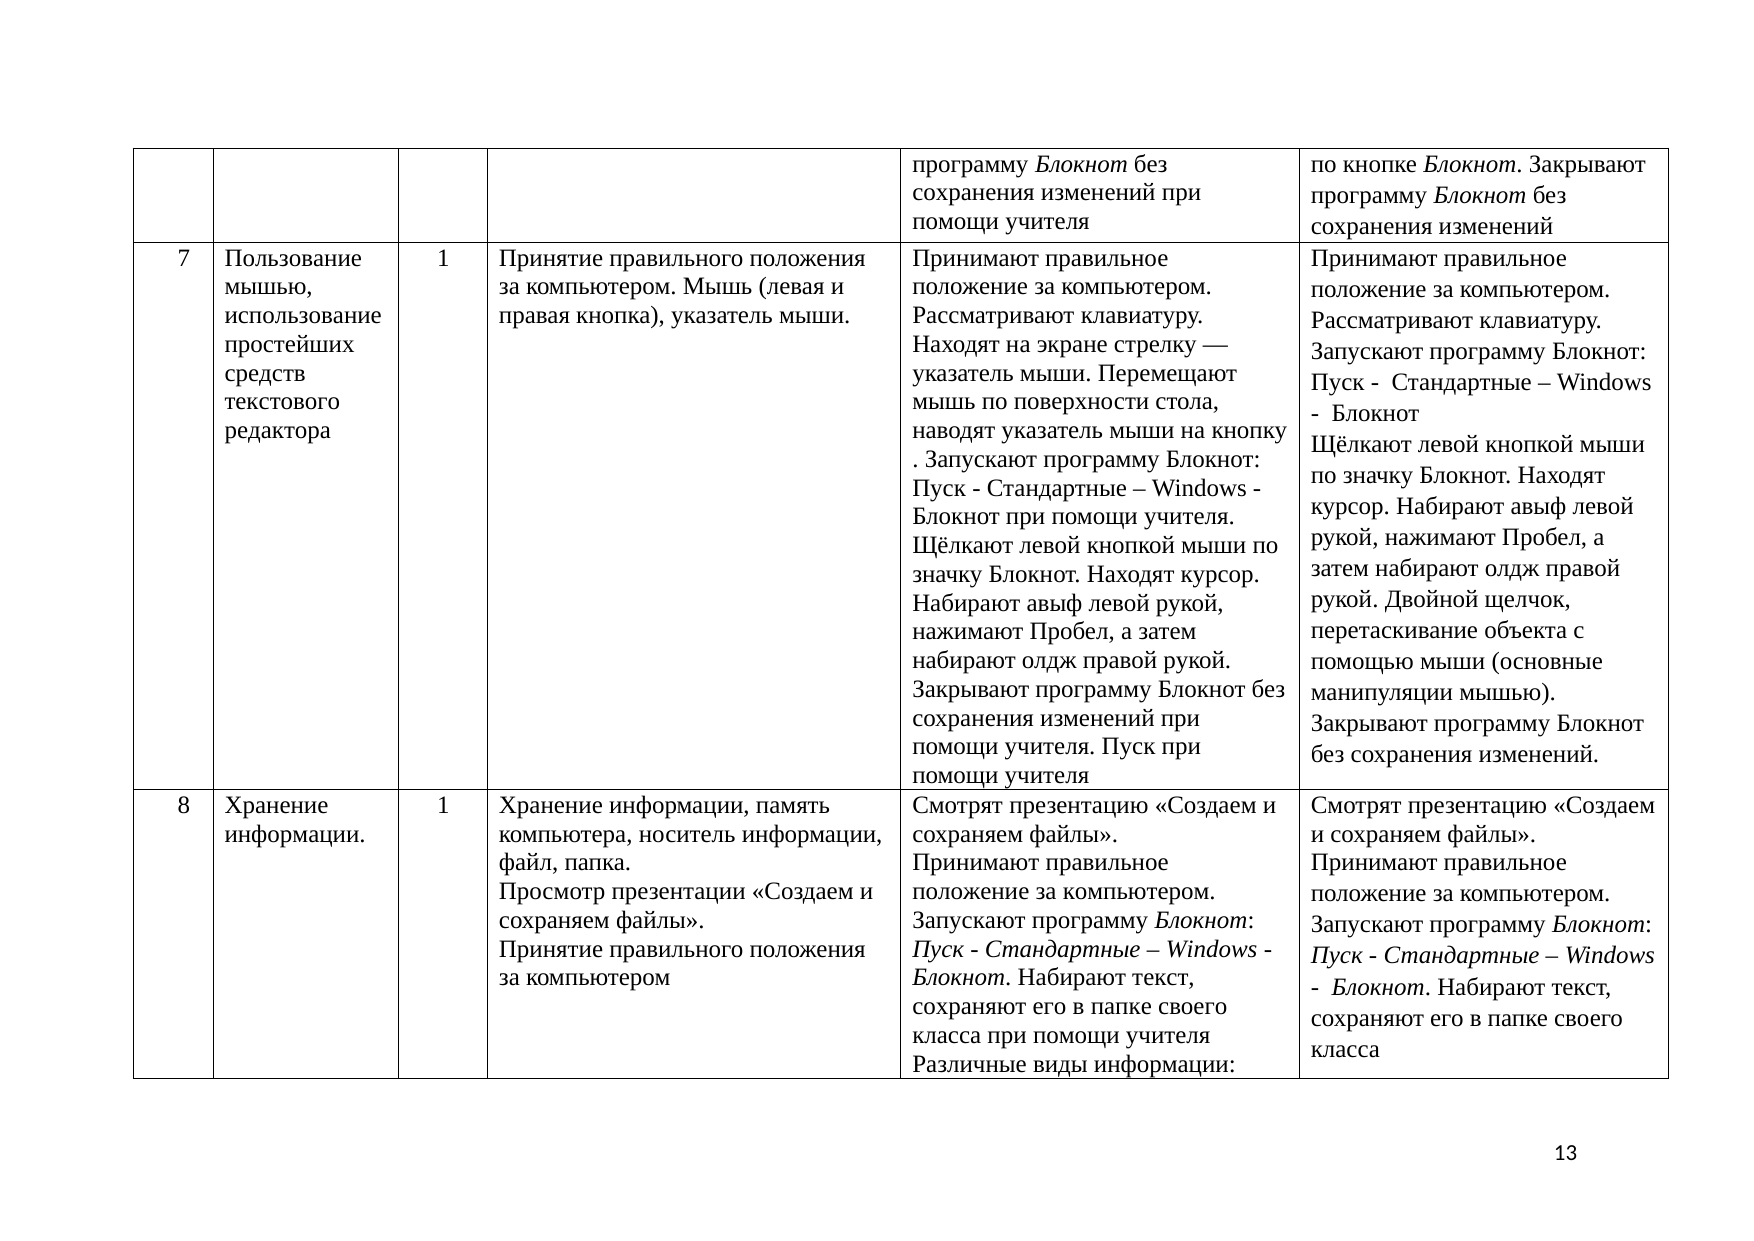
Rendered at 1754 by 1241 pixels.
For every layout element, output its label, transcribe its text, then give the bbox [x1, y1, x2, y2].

table_cell Принимают правильное положение за компьютером. Рассматривают клавиатуру. Запускают программу Блокнот: Пуск - Стандартные – Windows - Блокнот Щёлкают левой кнопкой мыши по значку Блокнот. Находят курсор. Набирают авыф левой рукой, нажимают Пробел, а затем набирают олдж правой рукой. Двойной щелчок, перетаскивание объекта с помощью мыши (основные манипуляции мышью). Закрывают программу Блокнот без сохранения изменений. [1300, 243, 1668, 789]
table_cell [488, 149, 900, 242]
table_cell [214, 149, 398, 242]
table_cell Пользование мышью, использование простейших средств текстового редактора [214, 243, 398, 789]
table_cell 1 [399, 243, 487, 789]
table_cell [1300, 149, 1668, 242]
table_cell 8 [134, 790, 213, 1077]
table_cell Принятие правильного положения за компьютером. Мышь (левая и правая кнопка), указатель мыши. [488, 243, 900, 789]
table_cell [488, 790, 900, 1077]
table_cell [901, 790, 1299, 1077]
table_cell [901, 149, 1299, 242]
table_cell Принимают правильное положение за компьютером. Рассматривают клавиатуру. Находят на экране стрелку — указатель мыши. Перемещают мышь по поверхности стола, наводят указатель мыши на кнопку . Запускают программу Блокнот: Пуск - Стандартные – Windows - Блокнот при помощи учителя. Щёлкают левой кнопкой мыши по значку Блокнот. Находят курсор. Набирают авыф левой рукой, нажимают Пробел, а затем набирают олдж правой рукой. Закрывают программу Блокнот без сохранения изменений при помощи учителя. Пуск при помощи учителя [901, 243, 1299, 789]
table_cell 6 [134, 149, 213, 242]
table_cell 1 [399, 149, 487, 242]
table_cell 1 [399, 790, 487, 1077]
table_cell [214, 790, 398, 1077]
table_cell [1300, 790, 1668, 1077]
table_cell 7 [134, 243, 213, 789]
